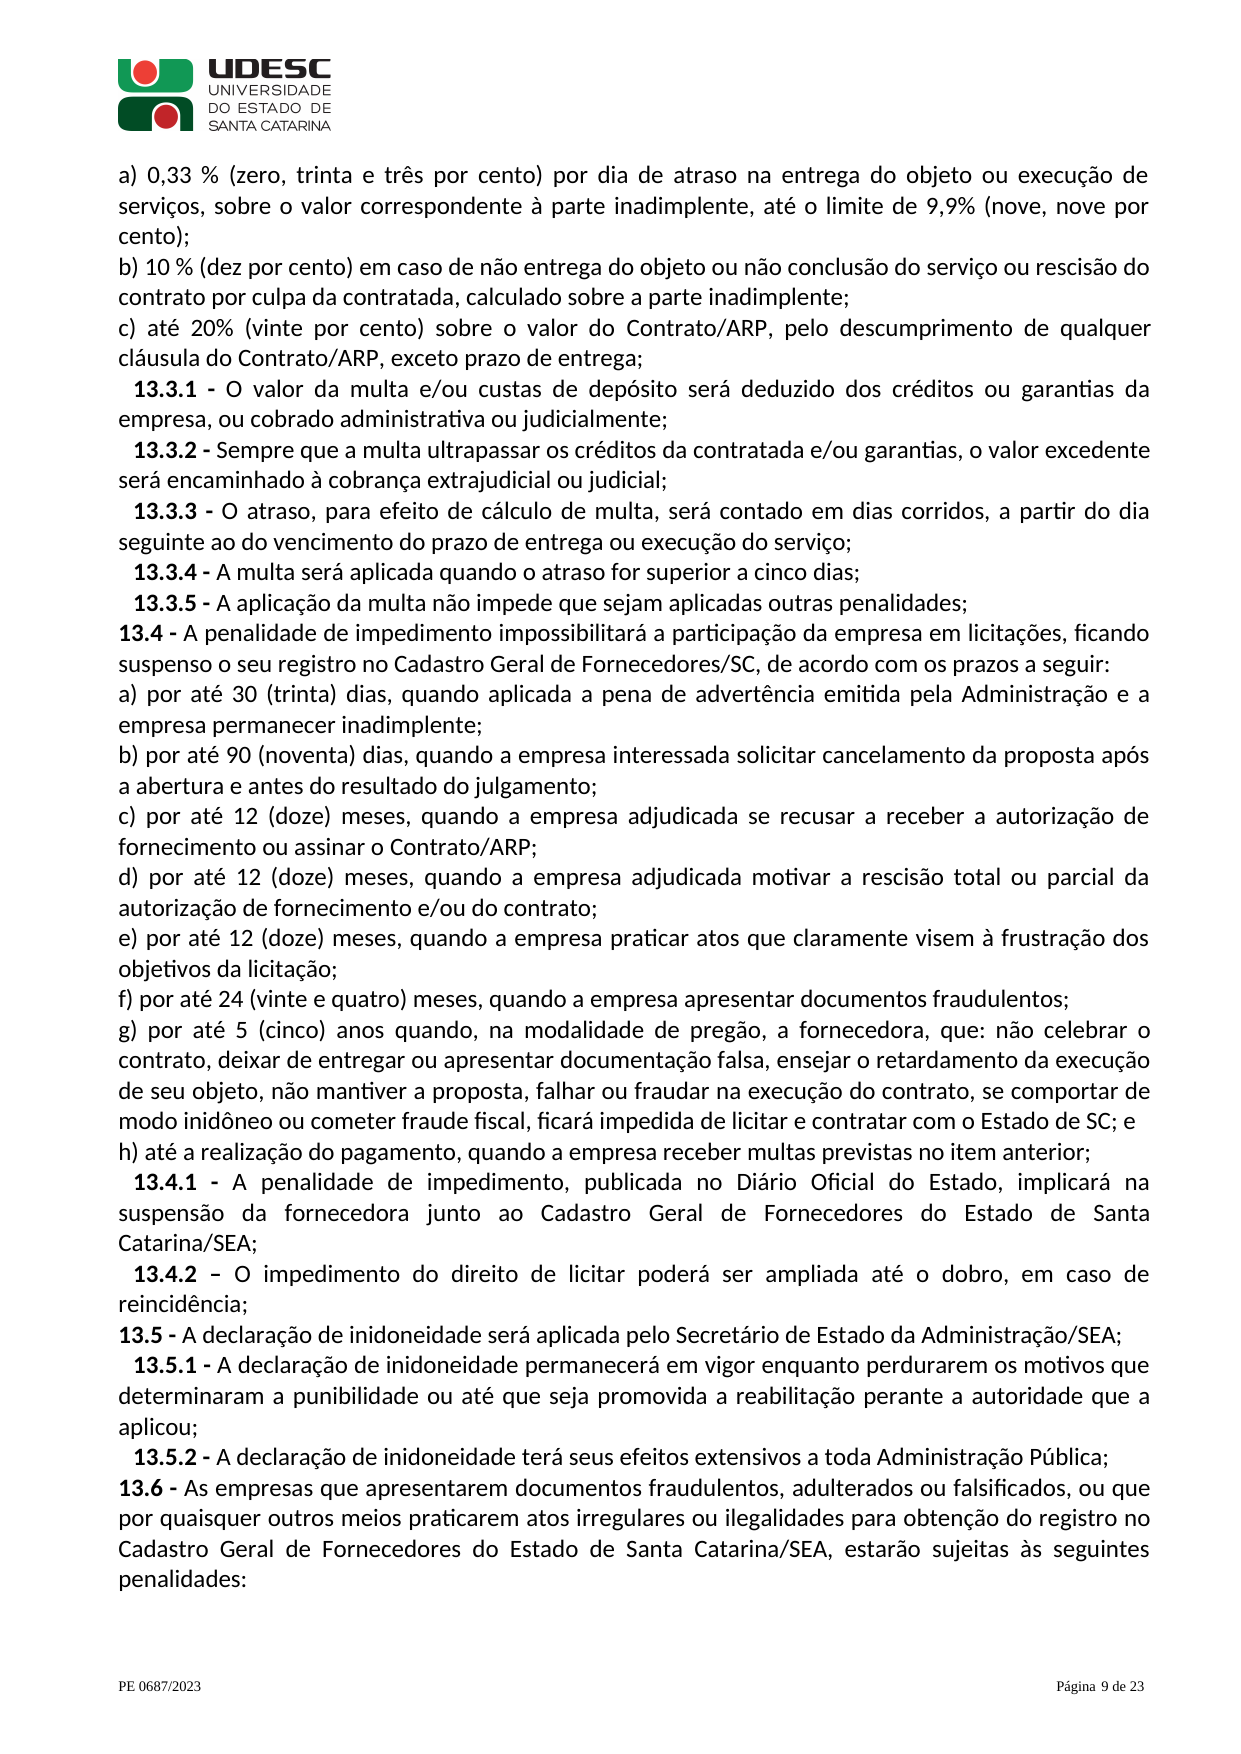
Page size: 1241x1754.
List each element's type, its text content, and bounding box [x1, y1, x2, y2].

text b) 10 % (dez por cento) em caso de não entrega do objeto ou não conclusão do serviço ou rescisão do contrato por culpa da contratada, calculado sobre a parte inadimplente; [118, 251, 1152, 312]
text 13.6 - As empresas que apresentarem documentos fraudulentos, adulterados ou falsificados, ou que por quaisquer outros meios praticarem atos irregulares ou ilegalidades para obtenção do registro no Cadastro Geral de Fornecedores do Estado de Santa Catarina/SEA, estarão sujeitas às seguintes penalidades: [118, 1472, 1152, 1594]
text 13.3.4 - A multa será aplicada quando o atraso for superior a cinco dias; [118, 556, 1152, 587]
text a) 0,33 % (zero, trinta e três por cento) por dia de atraso na entrega do objeto ou execução de serviços, sobre o valor correspondente à parte inadimplente, até o limite de 9,9% (nove, nove por cento); [118, 159, 1152, 251]
text a) por até 30 (trinta) dias, quando aplicada a pena de advertência emitida pela Administração e a empresa permanecer inadimplente; [118, 678, 1152, 739]
text 13.3.2 - Sempre que a multa ultrapassar os créditos da contratada e/ou garantias, o valor excedente será encaminhado à cobrança extrajudicial ou judicial; [118, 434, 1152, 495]
text c) até 20% (vinte por cento) sobre o valor do Contrato/ARP, pelo descumprimento de qualquer cláusula do Contrato/ARP, exceto prazo de entrega; [118, 312, 1152, 373]
text f) por até 24 (vinte e quatro) meses, quando a empresa apresentar documentos fraudulentos; [118, 983, 1152, 1014]
text 13.5.1 - A declaração de inidoneidade permanecerá em vigor enquanto perdurarem os motivos que determinaram a punibilidade ou até que seja promovida a reabilitação perante a autoridade que a aplicou; [118, 1350, 1152, 1441]
text 13.4.1 - A penalidade de impedimento, publicada no Diário Oficial do Estado, implicará na suspensão da fornecedora junto ao Cadastro Geral de Fornecedores do Estado de Santa Catarina/SEA; [118, 1167, 1152, 1258]
picture [118, 59, 331, 131]
text b) por até 90 (noventa) dias, quando a empresa interessada solicitar cancelamento da proposta após a abertura e antes do resultado do julgamento; [118, 739, 1152, 800]
text c) por até 12 (doze) meses, quando a empresa adjudicada se recusar a receber a autorização de fornecimento ou assinar o Contrato/ARP; [118, 800, 1152, 861]
text g) por até 5 (cinco) anos quando, na modalidade de pregão, a fornecedora, que: não celebrar o contrato, deixar de entregar ou apresentar documentação falsa, ensejar o retardamento da execução de seu objeto, não mantiver a proposta, falhar ou fraudar na execução do contrato, se comportar de modo inidôneo ou cometer fraude fiscal, ficará impedida de licitar e contratar com o Estado de SC; e [118, 1014, 1152, 1136]
text e) por até 12 (doze) meses, quando a empresa praticar atos que claramente visem à frustração dos objetivos da licitação; [118, 922, 1152, 983]
text 13.3.1 - O valor da multa e/ou custas de depósito será deduzido dos créditos ou garantias da empresa, ou cobrado administrativa ou judicialmente; [118, 373, 1152, 434]
text h) até a realização do pagamento, quando a empresa receber multas previstas no item anterior; [118, 1136, 1152, 1167]
text 13.3.5 - A aplicação da multa não impede que sejam aplicadas outras penalidades; [118, 587, 1152, 617]
text d) por até 12 (doze) meses, quando a empresa adjudicada motivar a rescisão total ou parcial da autorização de fornecimento e/ou do contrato; [118, 861, 1152, 922]
text 13.5.2 - A declaração de inidoneidade terá seus efeitos extensivos a toda Administração Pública; [118, 1441, 1152, 1472]
text 13.4.2 – O impedimento do direito de licitar poderá ser ampliada até o dobro, em caso de reincidência; [118, 1258, 1152, 1319]
text 13.4 - A penalidade de impedimento impossibilitará a participação da empresa em licitações, ficando suspenso o seu registro no Cadastro Geral de Fornecedores/SC, de acordo com os prazos a seguir: [118, 617, 1152, 678]
text 13.5 - A declaração de inidoneidade será aplicada pelo Secretário de Estado da Administração/SEA; [118, 1319, 1152, 1350]
text 13.3.3 - O atraso, para efeito de cálculo de multa, será contado em dias corridos, a partir do dia seguinte ao do vencimento do prazo de entrega ou execução do serviço; [118, 495, 1152, 556]
